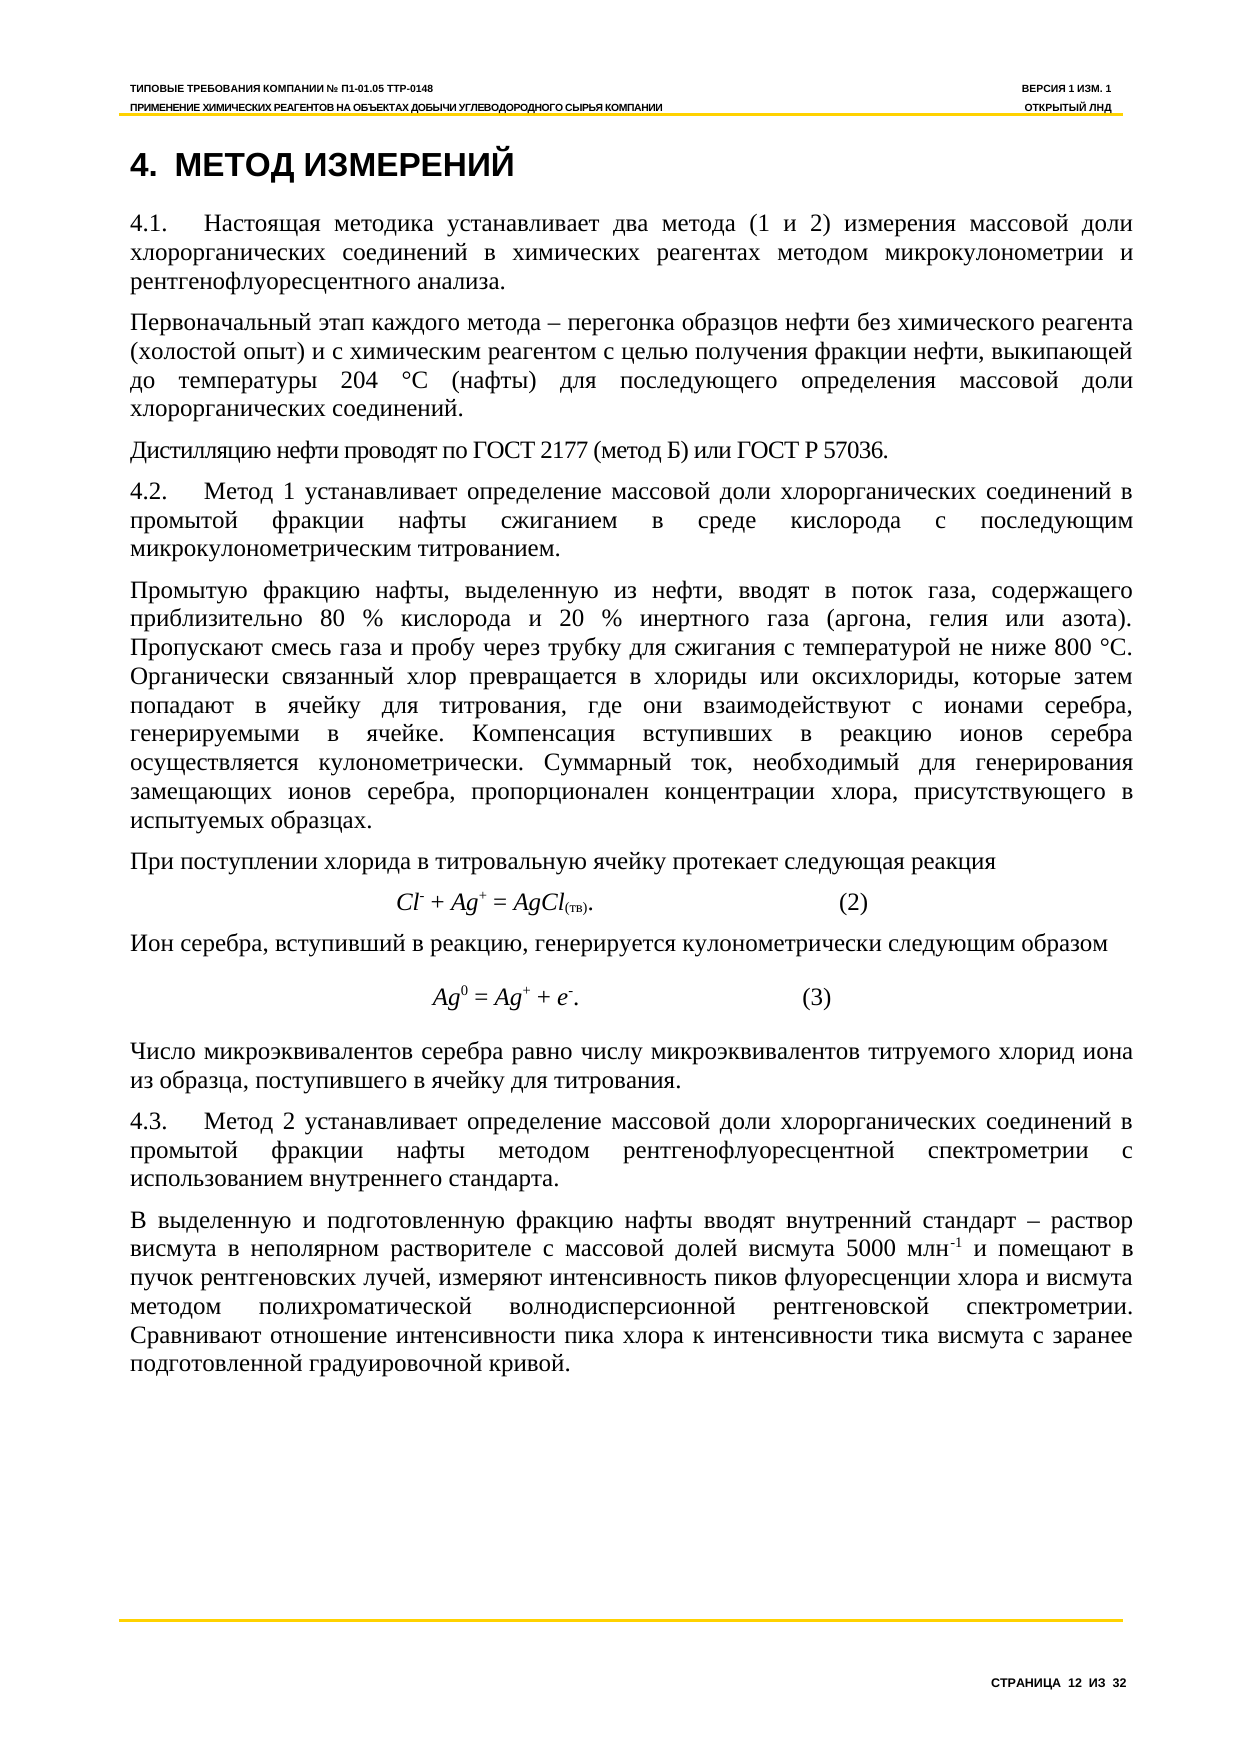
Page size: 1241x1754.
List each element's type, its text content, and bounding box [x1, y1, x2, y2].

text Число микроэквивалентов серебра равно числу микроэквивалентов титруемого хлорид иона из образца, поступившего в ячейку для титрования. [130, 1036, 1134, 1093]
text При поступлении хлорида в титровальную ячейку протекает следующая реакция [130, 846, 1134, 875]
text Дистилляцию нефти проводят по ГОСТ 2177 (метод Б) или ГОСТ Р 57036. [130, 435, 1134, 463]
list Метод 2 устанавливает определение массовой доли хлорорганических соединений в промытой фракции нафты методом рентгенофлуоресцентной спектрометрии с использованием внутреннего стандарта. [130, 1106, 1134, 1192]
list Метод 1 устанавливает определение массовой доли хлорорганических соединений в промытой фракции нафты сжиганием в среде кислорода с последующим микрокулонометрическим титрованием. [130, 476, 1134, 562]
list Настоящая методика устанавливает два метода (1 и 2) измерения массовой доли хлорорганических соединений в химических реагентах методом микрокулонометрии и рентгенофлуоресцентного анализа. [130, 208, 1134, 295]
text Cl- + Ag+ = AgCl(тв). (2) [130, 887, 1134, 916]
text Ag0 = Ag+ + e-. (3) [130, 982, 1134, 1011]
text Ион серебра, вступивший в реакцию, генерируется кулонометрически следующим образом [130, 928, 1134, 957]
text Промытую фракцию нафты, выделенную из нефти, вводят в поток газа, содержащего приблизительно 80 % кислорода и 20 % инертного газа (аргона, гелия или азота). Пропускают смесь газа и пробу через трубку для сжигания с температурой не ниже 800 °С. Органически связанный хлор превращается в хлориды или оксихлориды, которые затем попадают в ячейку для титрования, где они взаимодействуют с ионами серебра, генерируемыми в ячейке. Компенсация вступивших в реакцию ионов серебра осуществляется кулонометрически. Суммарный ток, необходимый для генерирования замещающих ионов серебра, пропорционален концентрации хлора, присутствующего в испытуемых образцах. [130, 575, 1134, 833]
text В выделенную и подготовленную фракцию нафты вводят внутренний стандарт – раствор висмута в неполярном растворителе с массовой долей висмута 5000 млн-1 и помещают в пучок рентгеновских лучей, измеряют интенсивность пиков флуоресценции хлора и висмута методом полихроматической волнодисперсионной рентгеновской спектрометрии. Сравнивают отношение интенсивности пика хлора к интенсивности тика висмута с заранее подготовленной градуировочной кривой. [130, 1205, 1134, 1377]
list МЕТОД ИЗМЕРЕНИЙ [130, 145, 1134, 183]
text Первоначальный этап каждого метода – перегонка образцов нефти без химического реагента (холостой опыт) и с химическим реагентом с целью получения фракции нефти, выкипающей до температуры 204 °С (нафты) для последующего определения массовой доли хлорорганических соединений. [130, 307, 1134, 422]
